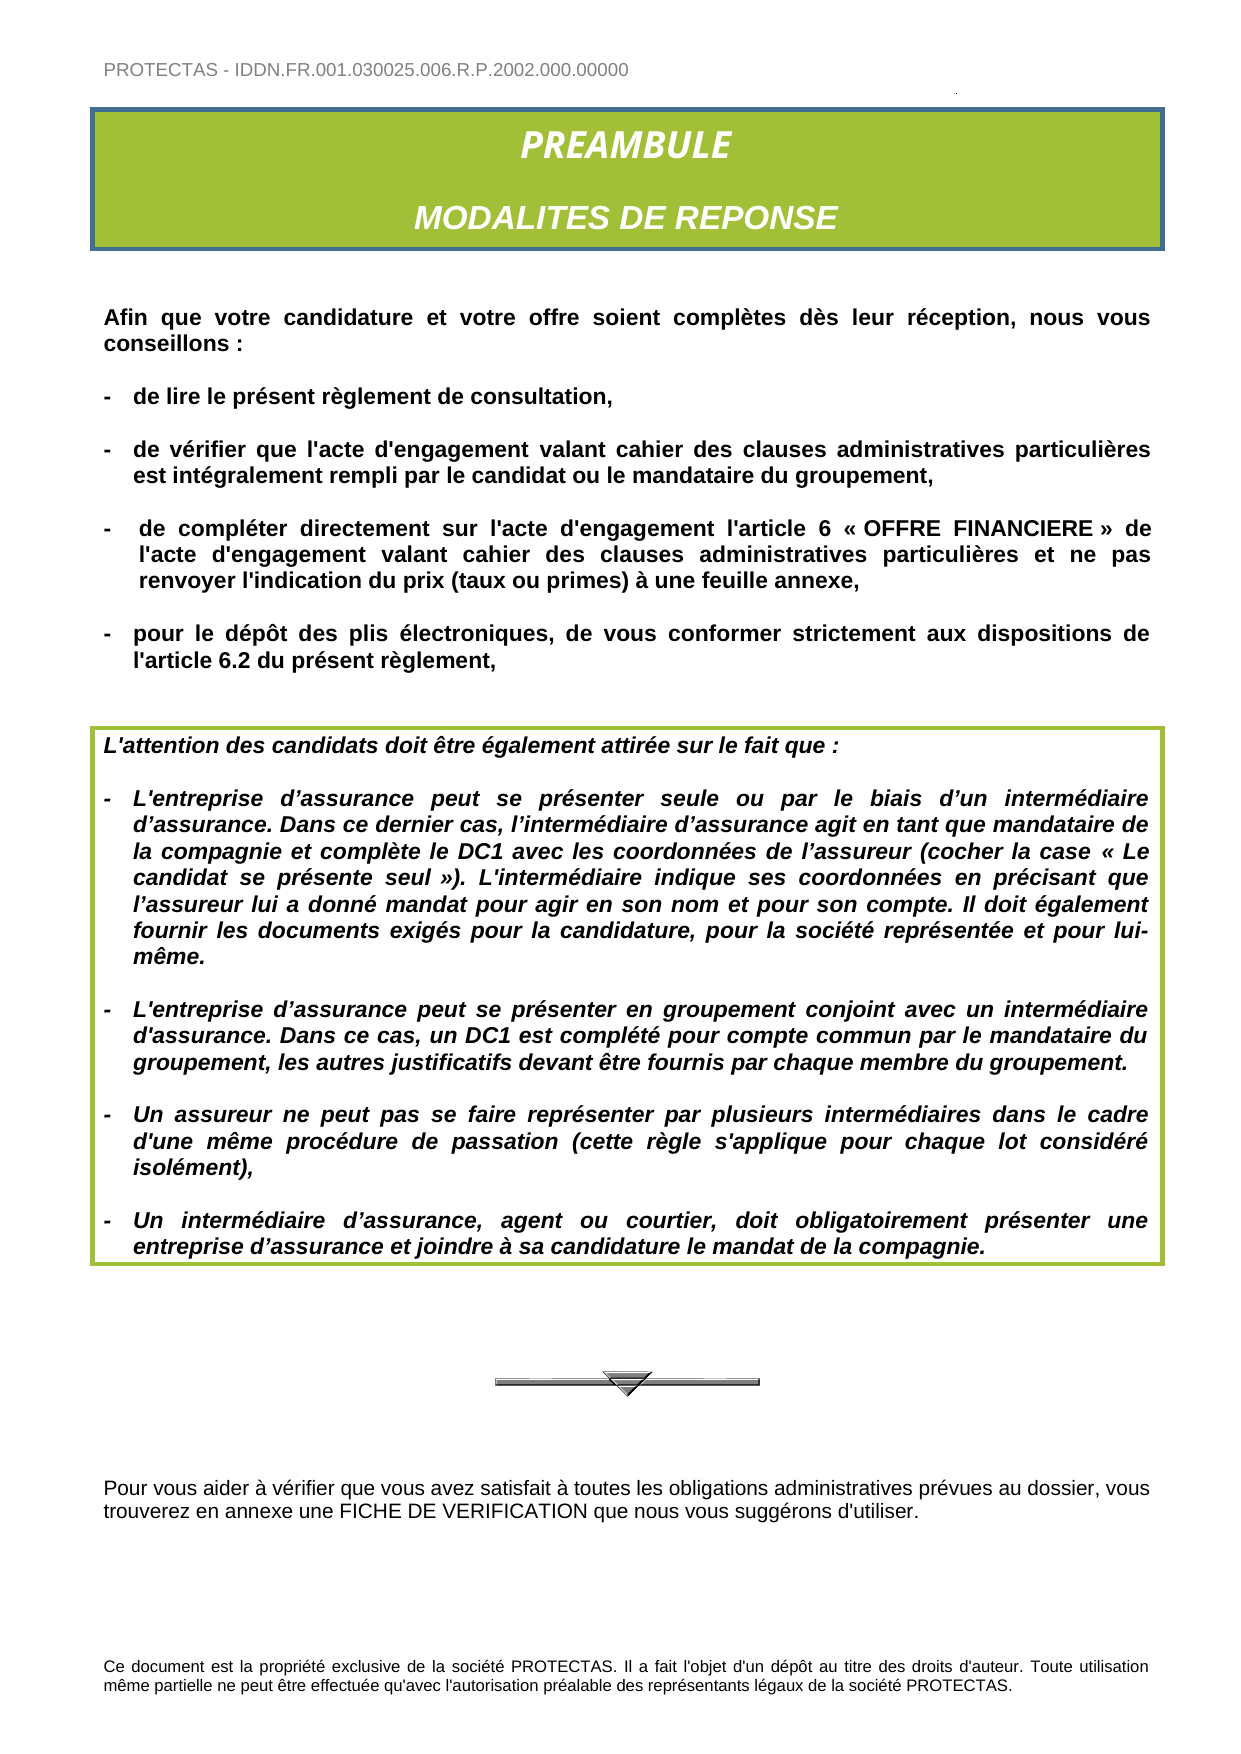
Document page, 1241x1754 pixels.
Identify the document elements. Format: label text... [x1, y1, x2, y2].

text PREAMBULE MODALITES DE REPONSE [95, 112, 1160, 247]
text Afin que votre candidature et votre offre soient complètes dès leur réception, nous vous conseillons : [103, 304, 1152, 357]
list de vérifier que l'acte d'engagement valant cahier des clauses administratives particulières est intégralement rempli par le candidat ou le mandataire du groupement, [103, 436, 1152, 488]
text - L'entreprise d’assurance peut se présenter en groupement conjoint avec un intermédiaire d'assurance. Dans ce cas, un DC1 est complété pour compte commun par le mandataire du groupement, les autres justificatifs devant être fournis par chaque membre du groupement. [103, 996, 1152, 1075]
list de compléter directement sur l'acte d'engagement l'article 6 « OFFRE FINANCIERE » de l'acte d'engagement valant cahier des clauses administratives particulières et ne pas renvoyer l'indication du prix (taux ou primes) à une feuille annexe, [103, 515, 1152, 594]
text L'attention des candidats doit être également attirée sur le fait que : [95, 730, 1160, 759]
text - L'entreprise d’assurance peut se présenter seule ou par le biais d’un intermédiaire d’assurance. Dans ce dernier cas, l’intermédiaire d’assurance agit en tant que mandataire de la compagnie et complète le DC1 avec les coordonnées de l’assureur (cocher la case « Le candidat se présente seul »). L'intermédiaire indique ses coordonnées en précisant que l’assureur lui a donné mandat pour agir en son nom et pour son compte. Il doit également fournir les documents exigés pour la candidature, pour la société représentée et pour lui-même. [103, 785, 1152, 969]
text - Un assureur ne peut pas se faire représenter par plusieurs intermédiaires dans le cadre d'une même procédure de passation (cette règle s'applique pour chaque lot considéré isolément), [103, 1101, 1152, 1180]
list de lire le présent règlement de consultation, [103, 383, 1152, 409]
list pour le dépôt des plis électroniques, de vous conformer strictement aux dispositions de l'article 6.2 du présent règlement, [103, 620, 1152, 673]
text Pour vous aider à vérifier que vous avez satisfait à toutes les obligations administratives prévues au dossier, vous trouverez en annexe une FICHE DE VERIFICATION que nous vous suggérons d'utiliser. [103, 1475, 1152, 1523]
text - Un intermédiaire d’assurance, agent ou courtier, doit obligatoirement présenter une entreprise d’assurance et joindre à sa candidature le mandat de la compagnie. [95, 1200, 1160, 1262]
